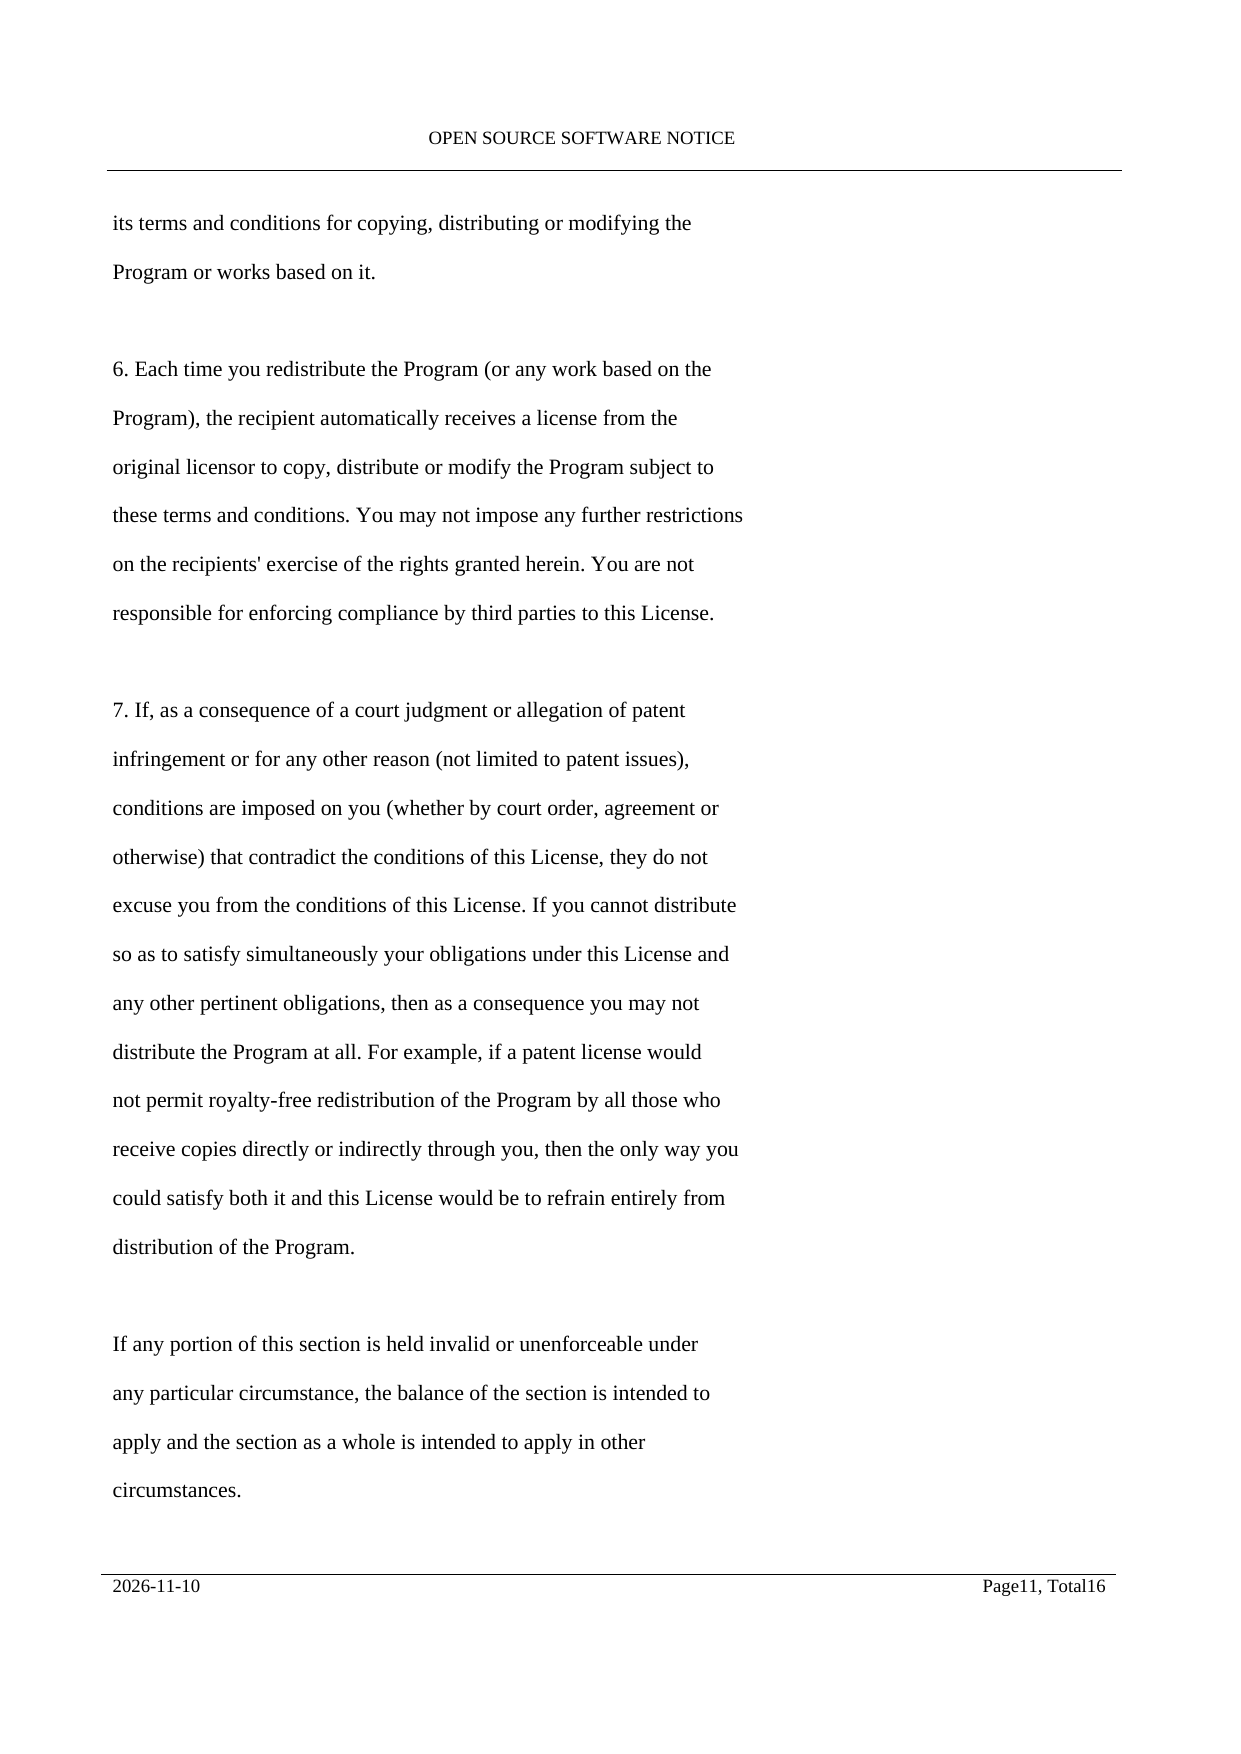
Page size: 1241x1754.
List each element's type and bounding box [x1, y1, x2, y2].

text [112, 206, 1128, 1506]
